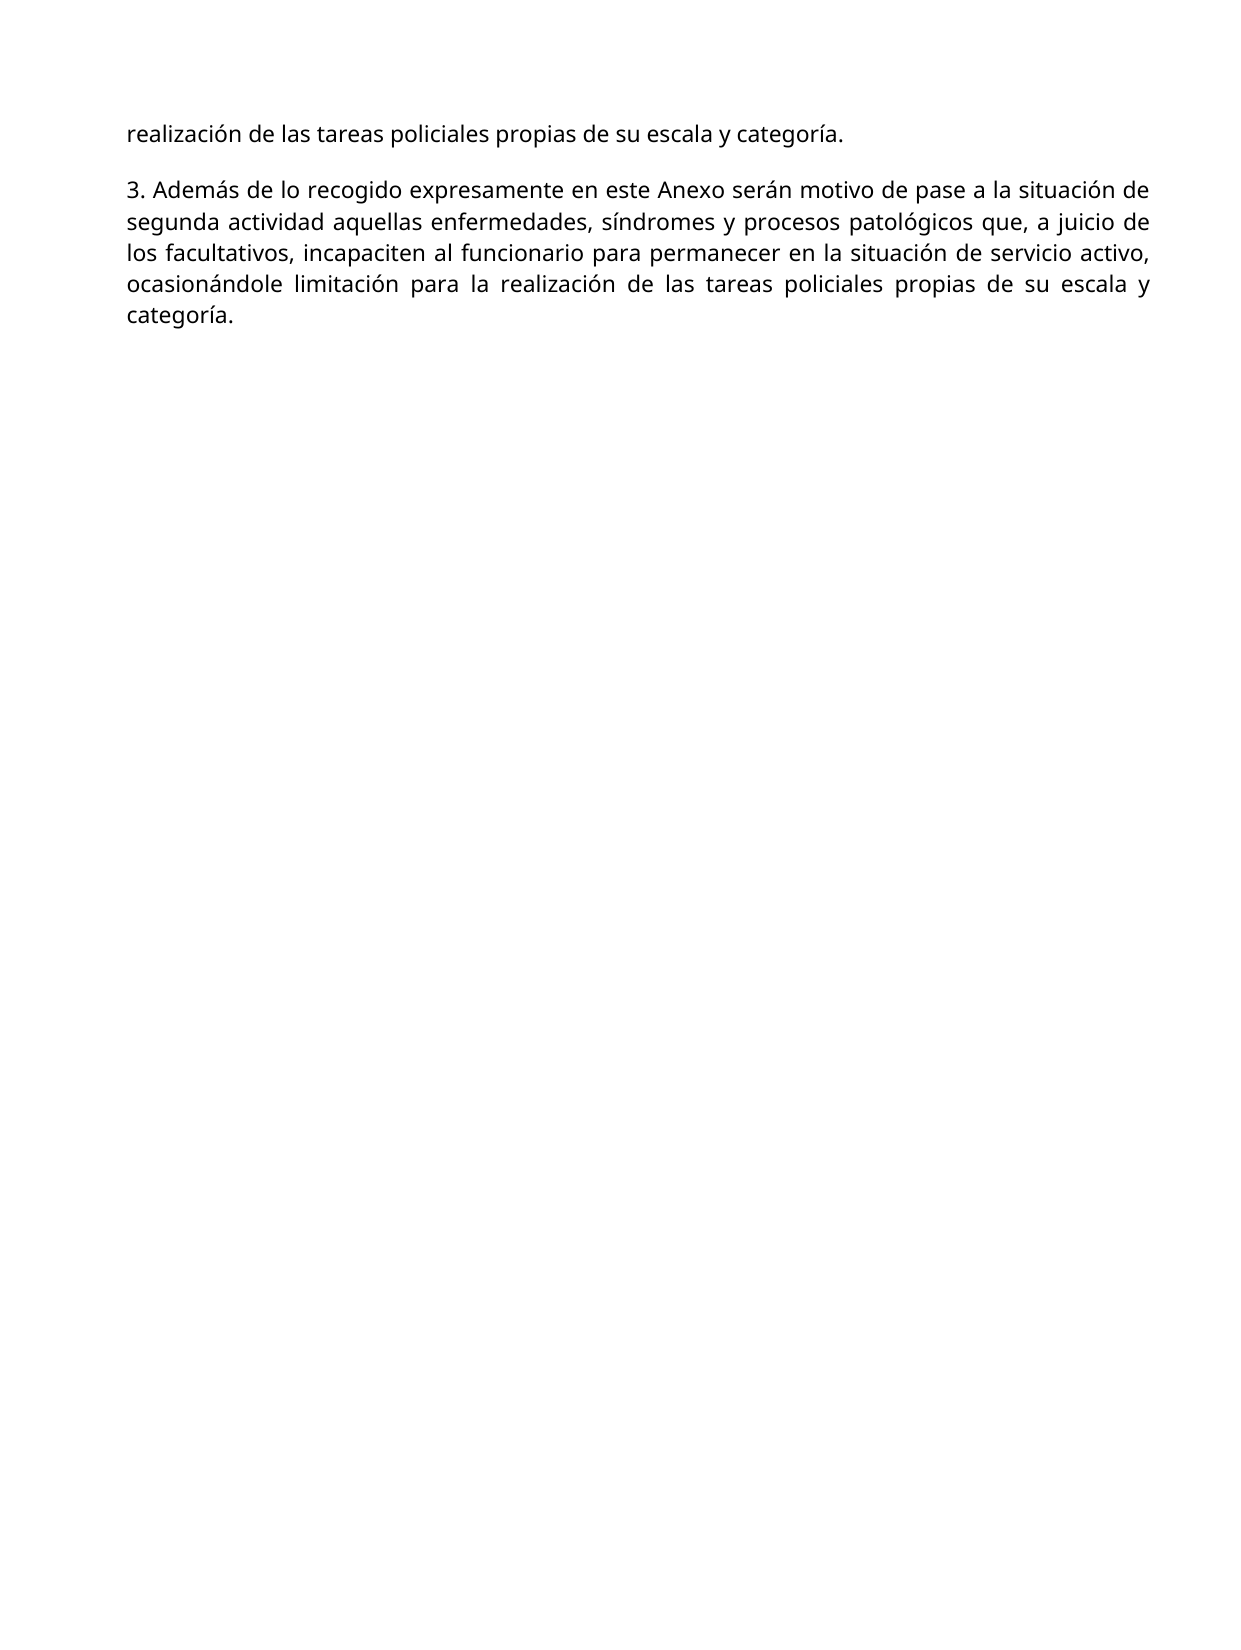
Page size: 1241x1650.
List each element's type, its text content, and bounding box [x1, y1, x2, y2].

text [126, 118, 1152, 149]
text 3. Además de lo recogido expresamente en este Anexo serán motivo de pase a la situación de segunda actividad aquellas enfermedades, síndromes y procesos patológicos que, a juicio de los facultativos, incapaciten al funcionario para permanecer en la situación de servicio activo, ocasionándole limitación para la realización de las tareas policiales propias de su escala y categoría. [126, 174, 1152, 331]
